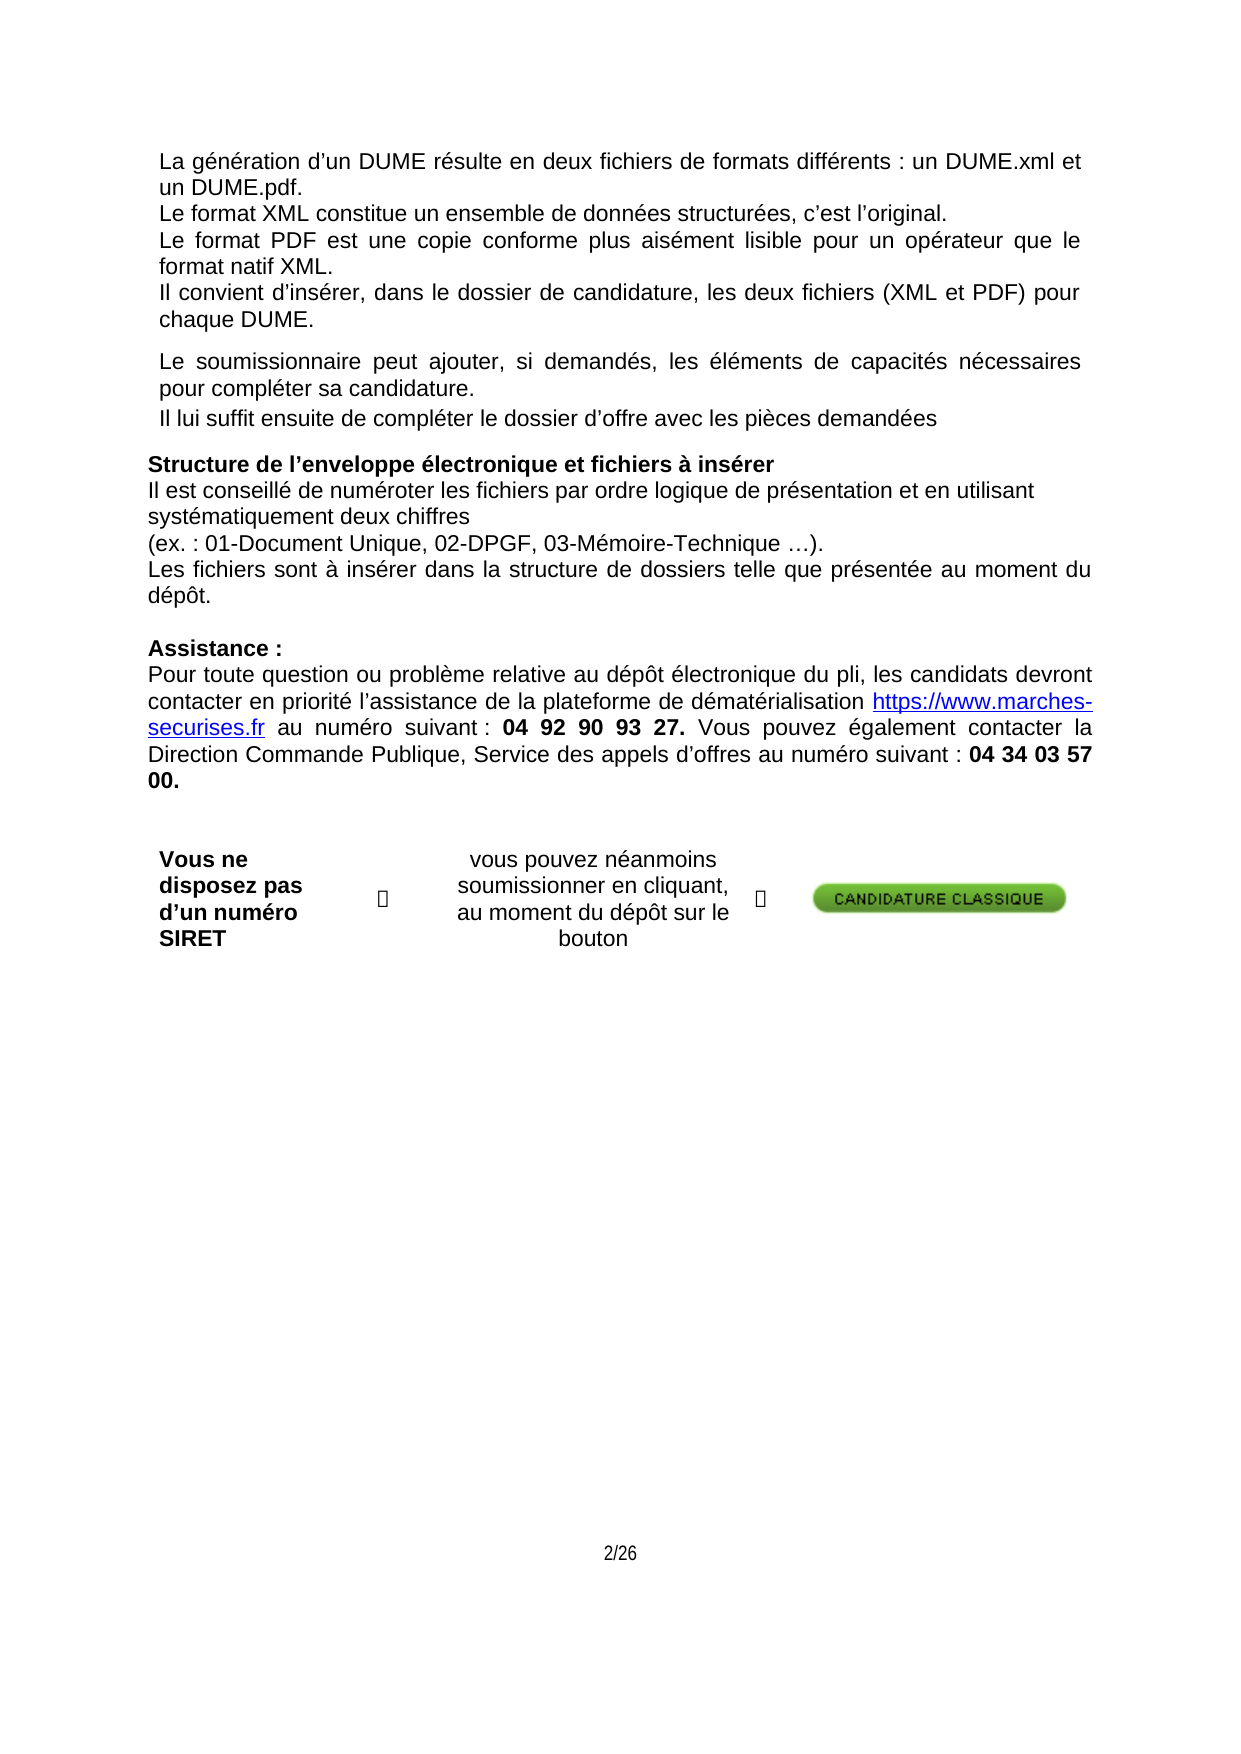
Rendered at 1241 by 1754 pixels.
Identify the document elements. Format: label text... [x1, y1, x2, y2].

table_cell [148, 148, 1093, 431]
table_header Vous ne disposez pas d’un numéro SIRET [148, 846, 321, 972]
text Assistance : [148, 635, 1093, 661]
table_header [798, 846, 1093, 972]
text Pour toute question ou problème relative au dépôt électronique du pli, les candidats devront contacter en priorité l’assistance de la plateforme de dématérialisation https://www.marches-securises.fr au numéro suivant : 04 92 90 93 27. Vous pouvez également contacter la Direction Commande Publique, Service des appels d’offres au numéro suivant : 04 34 03 57 00. [148, 661, 1093, 793]
table_header  [743, 846, 798, 972]
table_header vous pouvez néanmoins soumissionner en cliquant, au moment du dépôt sur le bouton [444, 846, 742, 972]
text Il est conseillé de numéroter les fichiers par ordre logique de présentation et en utilisant systématiquement deux chiffres (ex. : 01-Document Unique, 02-DPGF, 03-Mémoire-Technique …). [148, 477, 1093, 556]
text Structure de l’enveloppe électronique et fichiers à insérer [148, 451, 1093, 477]
picture [809, 878, 1071, 919]
text Les fichiers sont à insérer dans la structure de dossiers telle que présentée au moment du dépôt. [148, 556, 1093, 609]
table_header  [321, 846, 444, 972]
